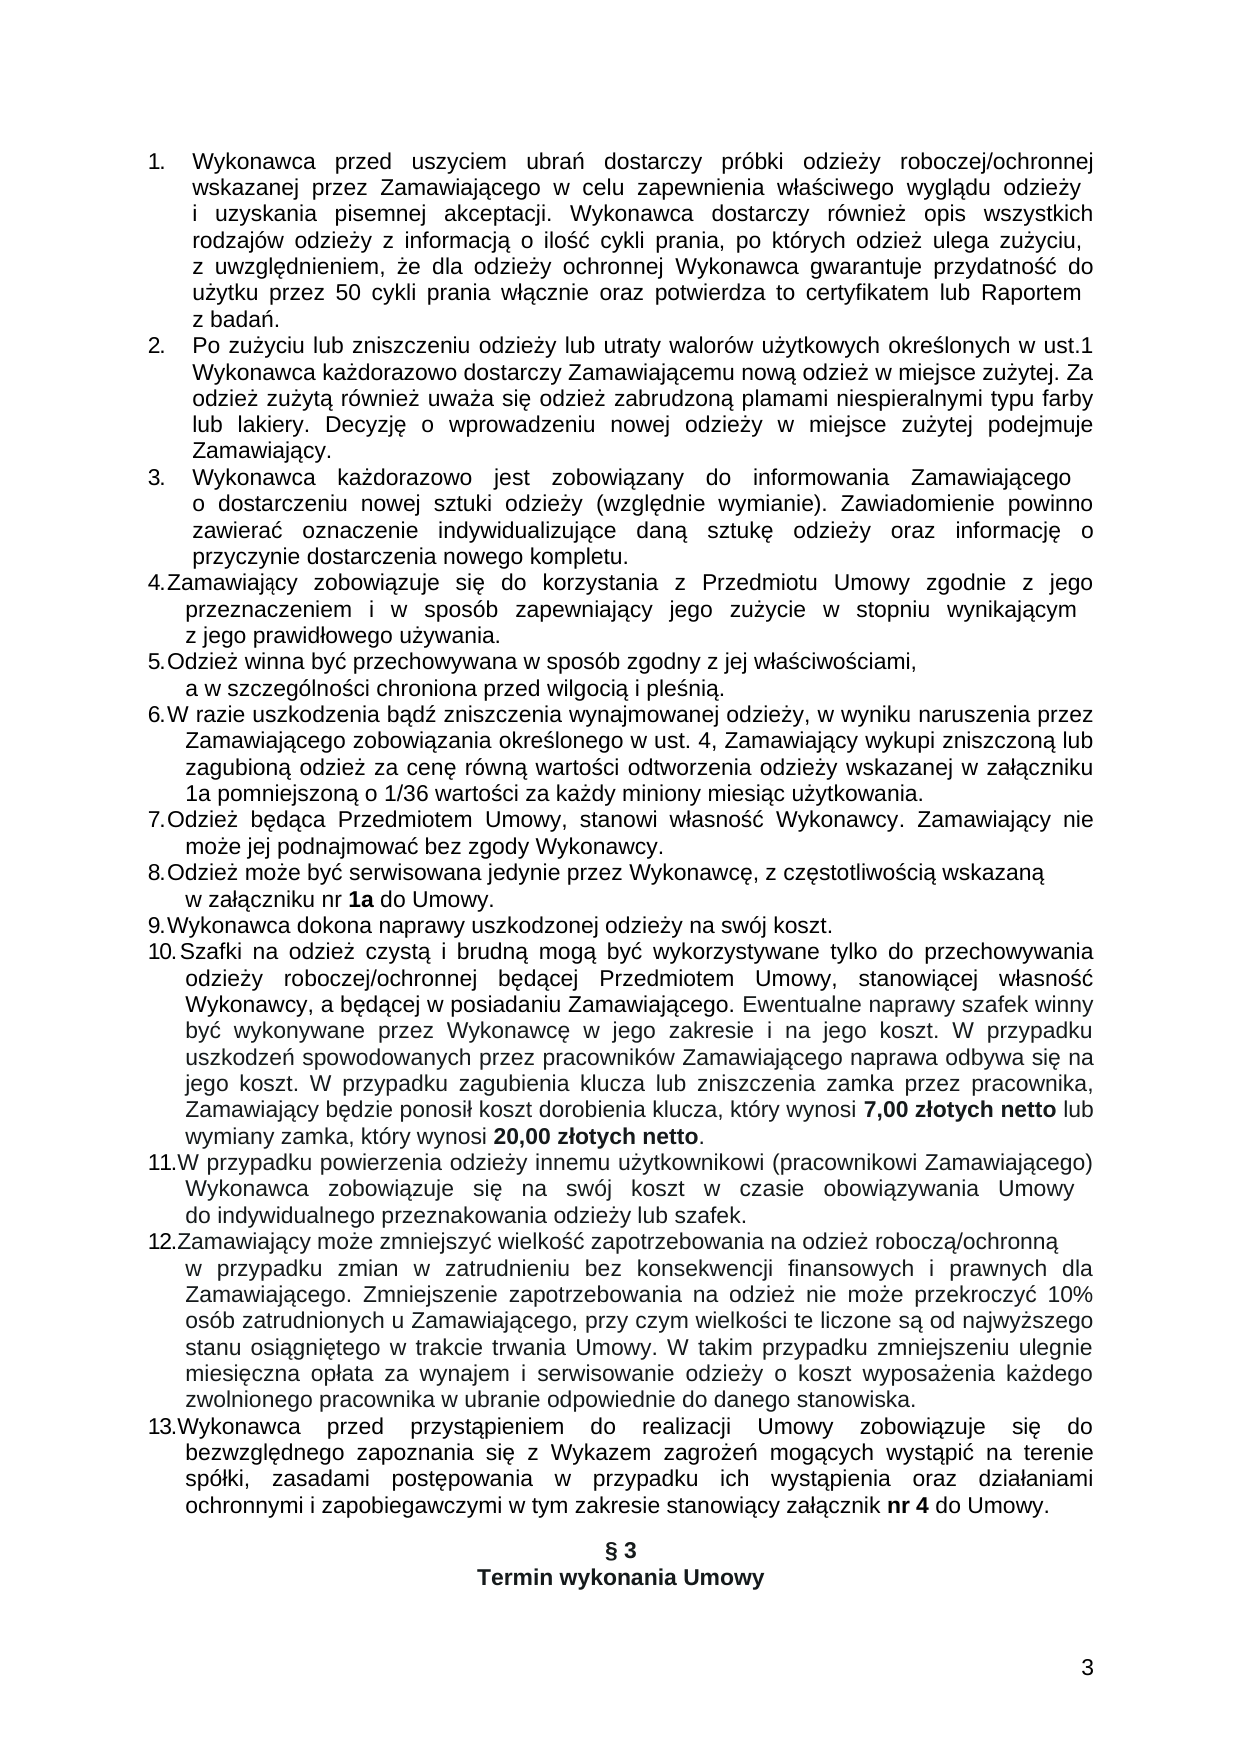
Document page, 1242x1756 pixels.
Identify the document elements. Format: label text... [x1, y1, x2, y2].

list Odzież może być serwisowana jedynie przez Wykonawcę, z częstotliwością wskazaną w załączniku nr 1a do Umowy. [148, 859, 1094, 912]
list Szafki na odzież czystą i brudną mogą być wykorzystywane tylko do przechowywania odzieży roboczej/ochronnej będącej Przedmiotem Umowy, stanowiącej własność Wykonawcy, a będącej w posiadaniu Zamawiającego. Ewentualne naprawy szafek winny być wykonywane przez Wykonawcę w jego zakresie i na jego koszt. W przypadku uszkodzeń spowodowanych przez pracowników Zamawiającego naprawa odbywa się na jego koszt. W przypadku zagubienia klucza lub zniszczenia zamka przez pracownika, Zamawiający będzie ponosił koszt dorobienia klucza, który wynosi 7,00 złotych netto lub wymiany zamka, który wynosi 20,00 złotych netto. [148, 938, 1094, 1149]
list W razie uszkodzenia bądź zniszczenia wynajmowanej odzieży, w wyniku naruszenia przez Zamawiającego zobowiązania określonego w ust. 4, Zamawiający wykupi zniszczoną lub zagubioną odzież za cenę równą wartości odtworzenia odzieży wskazanej w załączniku 1a pomniejszoną o 1/36 wartości za każdy miniony miesiąc użytkowania. [148, 701, 1094, 806]
list Wykonawca każdorazowo jest zobowiązany do informowania Zamawiającego o dostarczeniu nowej sztuki odzieży (względnie wymianie). Zawiadomienie powinno zawierać oznaczenie indywidualizujące daną sztukę odzieży oraz informację o przyczynie dostarczenia nowego kompletu. [148, 464, 1094, 569]
list Po zużyciu lub zniszczeniu odzieży lub utraty walorów użytkowych określonych w ust.1 Wykonawca każdorazowo dostarczy Zamawiającemu nową odzież w miejsce zużytej. Za odzież zużytą również uważa się odzież zabrudzoną plamami niespieralnymi typu farby lub lakiery. Decyzję o wprowadzeniu nowej odzieży w miejsce zużytej podejmuje Zamawiający. [148, 332, 1094, 464]
list Zamawiający zobowiązuje się do korzystania z Przedmiotu Umowy zgodnie z jego przeznaczeniem i w sposób zapewniający jego zużycie w stopniu wynikającym z jego prawidłowego używania. [148, 569, 1094, 648]
text § 3 [148, 1537, 1094, 1563]
list Zamawiający może zmniejszyć wielkość zapotrzebowania na odzież roboczą/ochronną w przypadku zmian w zatrudnieniu bez konsekwencji finansowych i prawnych dla Zamawiającego. Zmniejszenie zapotrzebowania na odzież nie może przekroczyć 10% osób zatrudnionych u Zamawiającego, przy czym wielkości te liczone są od najwyższego stanu osiągniętego w trakcie trwania Umowy. W takim przypadku zmniejszeniu ulegnie miesięczna opłata za wynajem i serwisowanie odzieży o koszt wyposażenia każdego zwolnionego pracownika w ubranie odpowiednie do danego stanowiska. [148, 1228, 1094, 1413]
list Wykonawca przed przystąpieniem do realizacji Umowy zobowiązuje się do bezwzględnego zapoznania się z Wykazem zagrożeń mogących wystąpić na terenie spółki, zasadami postępowania w przypadku ich wystąpienia oraz działaniami ochronnymi i zapobiegawczymi w tym zakresie stanowiący załącznik nr 4 do Umowy. [148, 1413, 1094, 1518]
list W przypadku powierzenia odzieży innemu użytkownikowi (pracownikowi Zamawiającego) Wykonawca zobowiązuje się na swój koszt w czasie obowiązywania Umowy do indywidualnego przeznakowania odzieży lub szafek. [148, 1149, 1094, 1228]
list Wykonawca przed uszyciem ubrań dostarczy próbki odzieży roboczej/ochronnej wskazanej przez Zamawiającego w celu zapewnienia właściwego wyglądu odzieży i uzyskania pisemnej akceptacji. Wykonawca dostarczy również opis wszystkich rodzajów odzieży z informacją o ilość cykli prania, po których odzież ulega zużyciu, z uwzględnieniem, że dla odzieży ochronnej Wykonawca gwarantuje przydatność do użytku przez 50 cykli prania włącznie oraz potwierdza to certyfikatem lub Raportem z badań. [148, 148, 1094, 332]
list Wykonawca dokona naprawy uszkodzonej odzieży na swój koszt. [148, 912, 1094, 938]
list Odzież będąca Przedmiotem Umowy, stanowi własność Wykonawcy. Zamawiający nie może jej podnajmować bez zgody Wykonawcy. [148, 806, 1094, 859]
list Odzież winna być przechowywana w sposób zgodny z jej właściwościami, a w szczególności chroniona przed wilgocią i pleśnią. [148, 648, 1094, 701]
text Termin wykonania Umowy [148, 1563, 1094, 1590]
